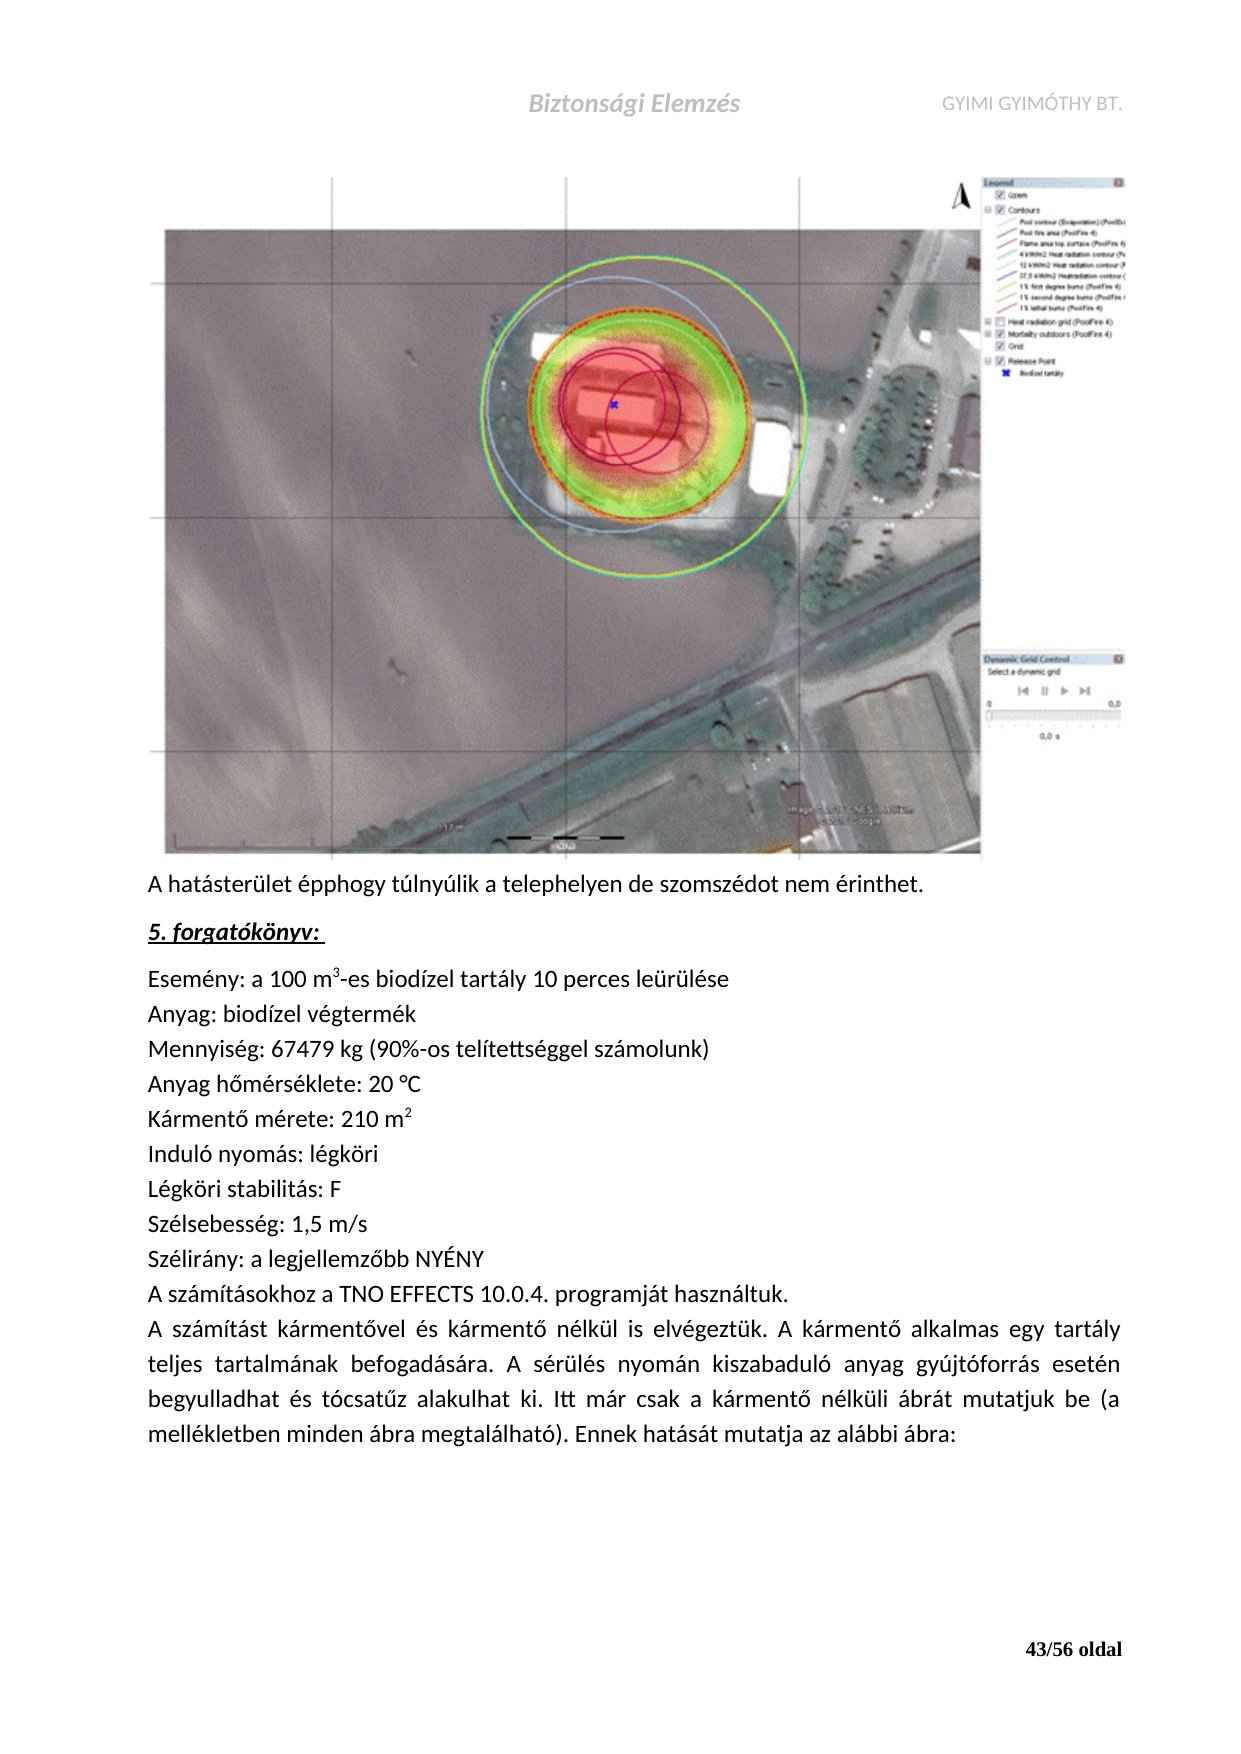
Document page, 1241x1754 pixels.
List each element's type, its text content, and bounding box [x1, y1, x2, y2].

text Légköri stabilitás: F [148, 1173, 1122, 1204]
text Induló nyomás: légköri [148, 1138, 1122, 1169]
text Esemény: a 100 m3-es biodízel tartály 10 perces leürülése [148, 963, 1122, 994]
text Szélsebesség: 1,5 m/s [148, 1208, 1122, 1239]
text A hatásterület épphogy túlnyúlik a telephelyen de szomszédot nem érinthet. [148, 868, 1122, 899]
text Anyag hőmérséklete: 20 °C [148, 1068, 1122, 1099]
text Mennyiség: 67479 kg (90%-os telítettséggel számolunk) [148, 1033, 1122, 1064]
text A számítást kármentővel és kármentő nélkül is elvégeztük. A kármentő alkalmas egy tartály teljes tartalmának befogadására. A sérülés nyomán kiszabaduló anyag gyújtóforrás esetén begyulladhat és tócsatűz alakulhat ki. Itt már csak a kármentő nélküli ábrát mutatjuk be (a mellékletben minden ábra megtalálható). Ennek hatását mutatja az alábbi ábra: [148, 1313, 1122, 1449]
text Szélirány: a legjellemzőbb NYÉNY [148, 1243, 1122, 1274]
text Kármentő mérete: 210 m2 [148, 1103, 1122, 1134]
text 5. forgatókönyv: [148, 916, 1122, 947]
text Anyag: biodízel végtermék [148, 998, 1122, 1029]
text A számításokhoz a TNO EFFECTS 10.0.4. programját használtuk. [148, 1278, 1122, 1309]
picture [147, 173, 1129, 865]
